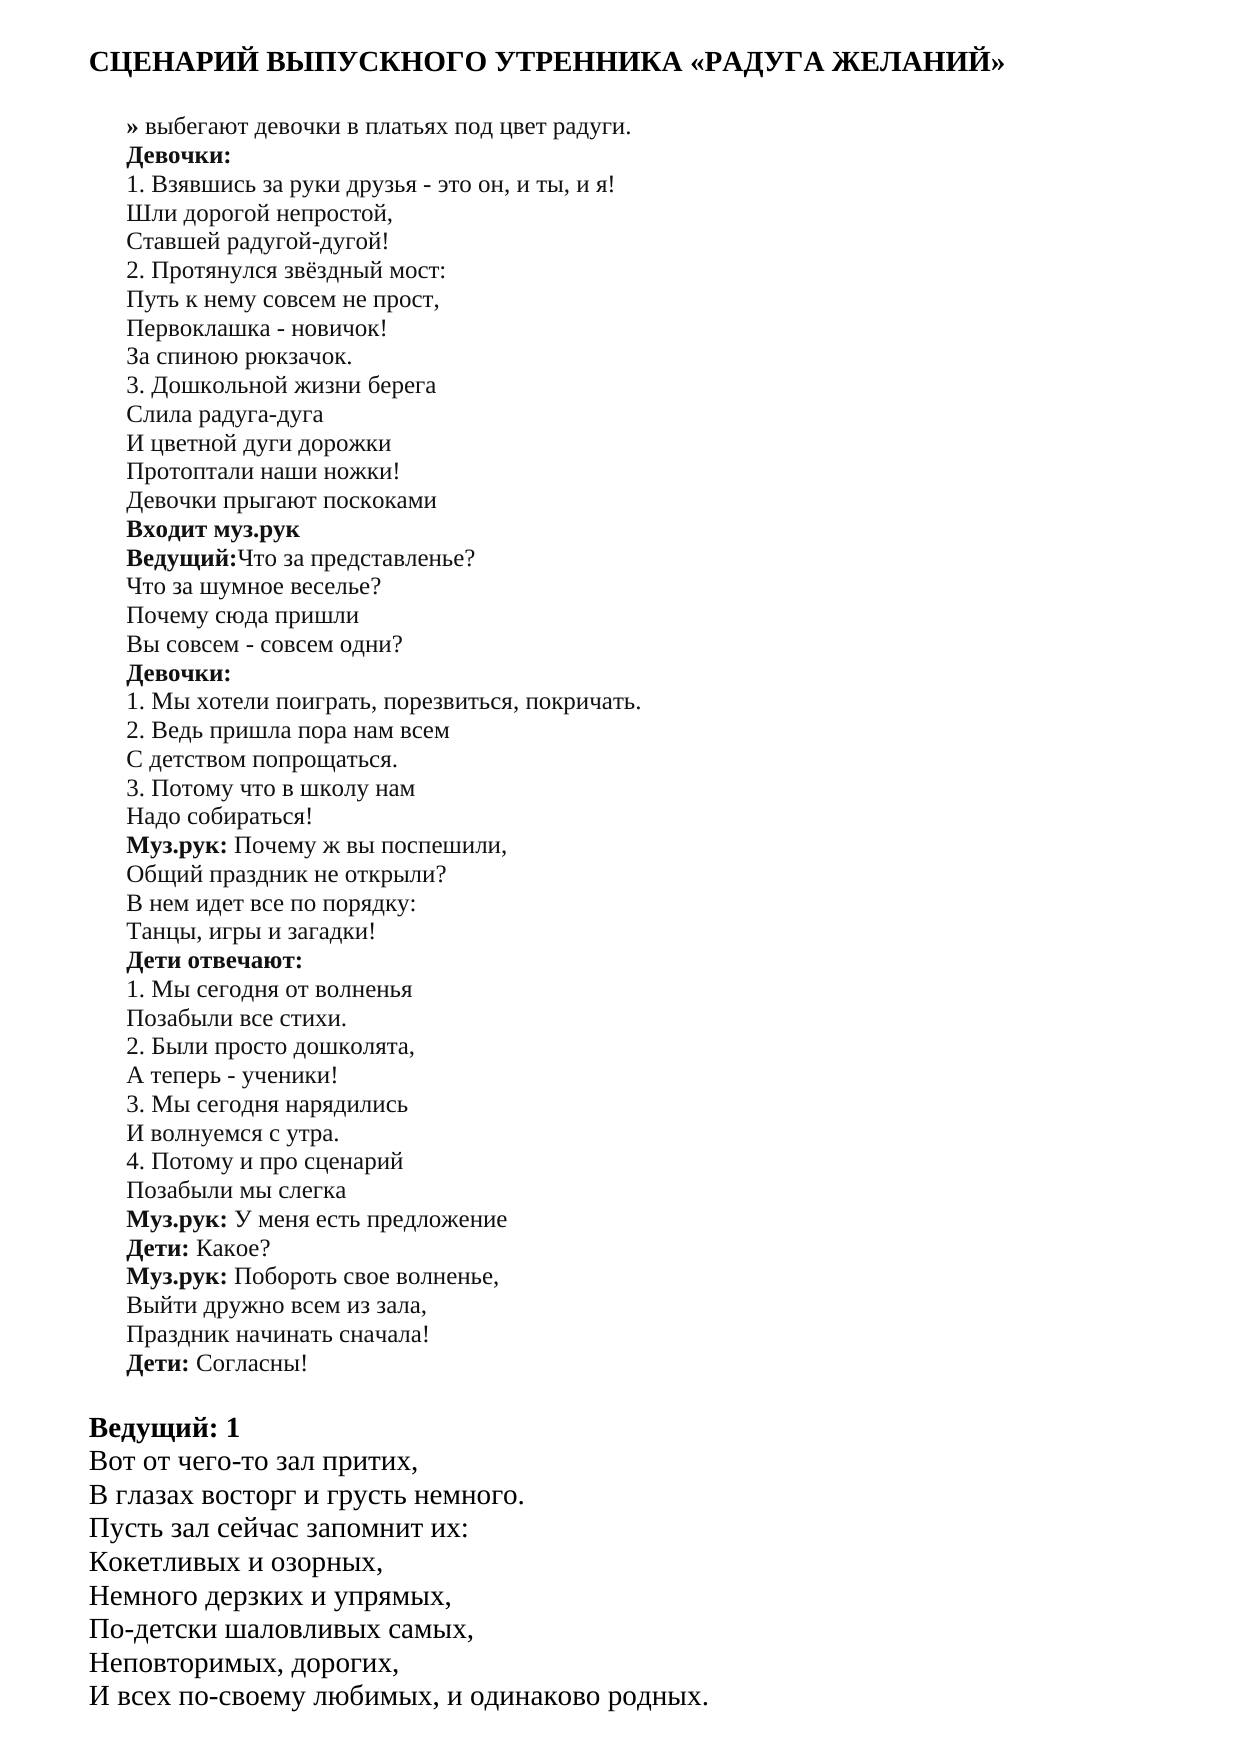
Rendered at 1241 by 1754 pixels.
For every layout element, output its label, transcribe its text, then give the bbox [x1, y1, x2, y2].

text С детством попрощаться. [89, 744, 1152, 773]
text 1. Мы хотели поиграть, порезвиться, покричать. [89, 686, 1152, 715]
text 3. Мы сегодня нарядились [89, 1089, 1152, 1118]
text Почему сюда пришли [89, 600, 1152, 629]
text Вы совсем - совсем одни? [89, 629, 1152, 658]
text 1. Мы сегодня от волненья [89, 974, 1152, 1003]
text Входит муз.рук [89, 514, 1152, 543]
text И волнуемся с утра. [89, 1118, 1152, 1146]
text СЦЕНАРИЙ ВЫПУСКНОГО УТРЕННИКА «РАДУГА ЖЕЛАНИЙ» [89, 44, 1152, 78]
text Что за шумное веселье? [89, 571, 1152, 600]
text 2. Протянулся звёздный мост: [89, 255, 1152, 284]
text 4. Потому и про сценарий [89, 1146, 1152, 1175]
text Выйти дружно всем из зала, [89, 1290, 1152, 1319]
text 1. Взявшись за руки друзья - это он, и ты, и я! [89, 169, 1152, 198]
text Шли дорогой непростой, [89, 198, 1152, 226]
text За спиною рюкзачок. [89, 341, 1152, 370]
text Танцы, игры и загадки! [89, 916, 1152, 945]
text Позабыли мы слегка [89, 1175, 1152, 1204]
text Муз.рук: Почему ж вы поспешили, [89, 830, 1152, 859]
text Девочки прыгают поскоками [89, 485, 1152, 514]
text 3. Потому что в школу нам [89, 773, 1152, 801]
text Дети: Согласны! [89, 1348, 1152, 1376]
text » выбегают девочки в платьях под цвет радуги. [89, 111, 1152, 140]
text 3. Дошкольной жизни берега [89, 370, 1152, 399]
text Слила радуга-дуга [89, 399, 1152, 428]
text Ведущий:Что за представленье? [89, 543, 1152, 571]
text Позабыли все стихи. [89, 1003, 1152, 1031]
text Праздник начинать сначала! [89, 1319, 1152, 1348]
text Ставшей радугой-дугой! [89, 226, 1152, 255]
text Первоклашка - новичок! [89, 313, 1152, 341]
text Муз.рук: У меня есть предложение [89, 1204, 1152, 1233]
text Девочки: [89, 658, 1152, 686]
text Дети отвечают: [89, 945, 1152, 974]
text В нем идет все по порядку: [89, 888, 1152, 916]
text Надо собираться! [89, 801, 1152, 830]
text Ведущий: 1 [89, 1410, 1152, 1443]
text Девочки: [89, 140, 1152, 169]
text Общий праздник не открыли? [89, 859, 1152, 888]
text 2. Ведь пришла пора нам всем [89, 715, 1152, 744]
text 2. Были просто дошколята, [89, 1031, 1152, 1060]
text И цветной дуги дорожки [89, 428, 1152, 456]
text Дети: Какое? [89, 1233, 1152, 1261]
text Вот от чего-то зал притих, В глазах восторг и грусть немного. Пусть зал сейчас запомнит их: Кокетливых и озорных, Немного дерзких и упрямых, По-детски шаловливых самых, Неповторимых, дорогих, И всех по-своему любимых, и одинаково родных. [89, 1443, 1152, 1712]
text А теперь - ученики! [89, 1060, 1152, 1089]
text Путь к нему совсем не прост, [89, 284, 1152, 313]
text Протоптали наши ножки! [89, 456, 1152, 485]
text Муз.рук: Побороть свое волненье, [89, 1261, 1152, 1290]
